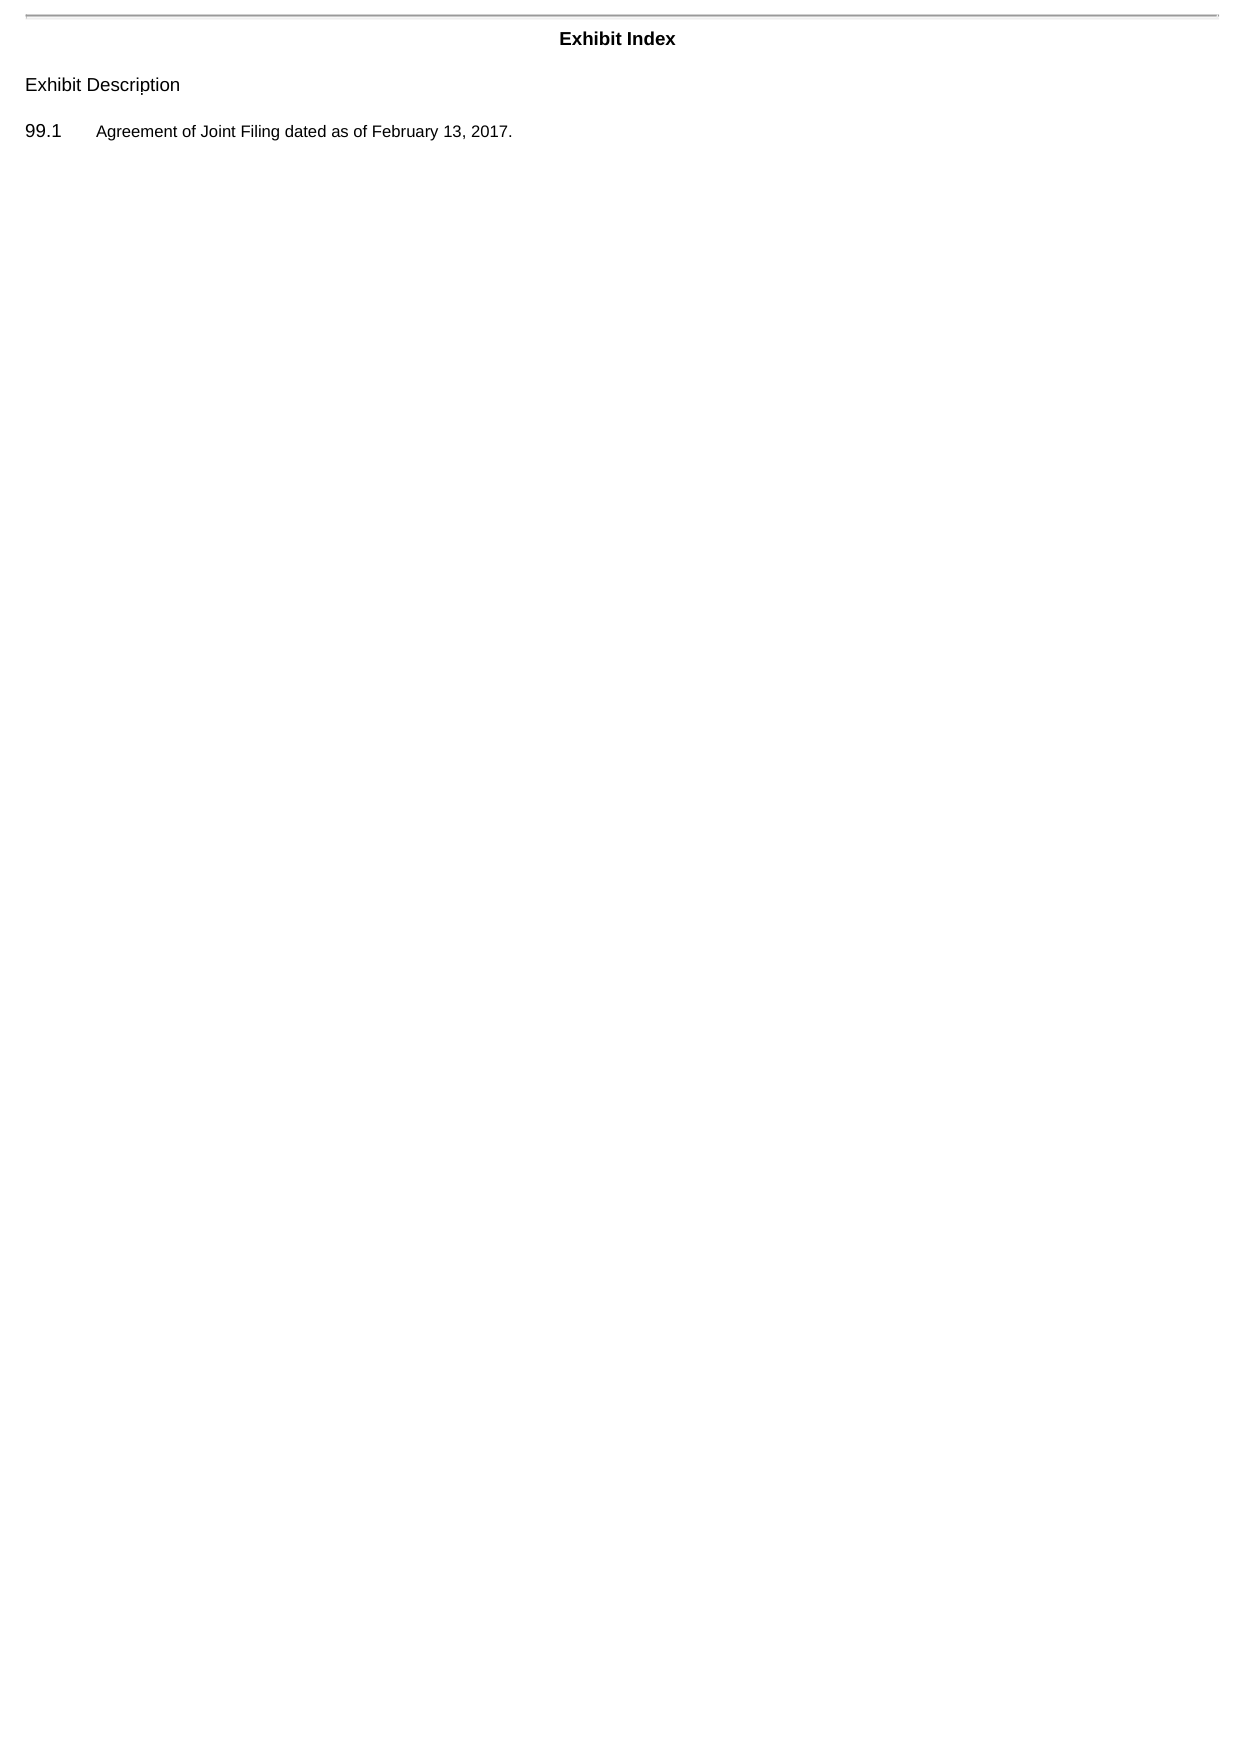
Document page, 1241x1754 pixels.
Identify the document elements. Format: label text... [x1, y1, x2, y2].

text Exhibit Description [25, 73, 1090, 95]
text Exhibit Index [25, 28, 676, 50]
text 99.1 Agreement of Joint Filing dated as of February 13, 2017. [25, 120, 1090, 142]
picture [23, 14, 1220, 21]
